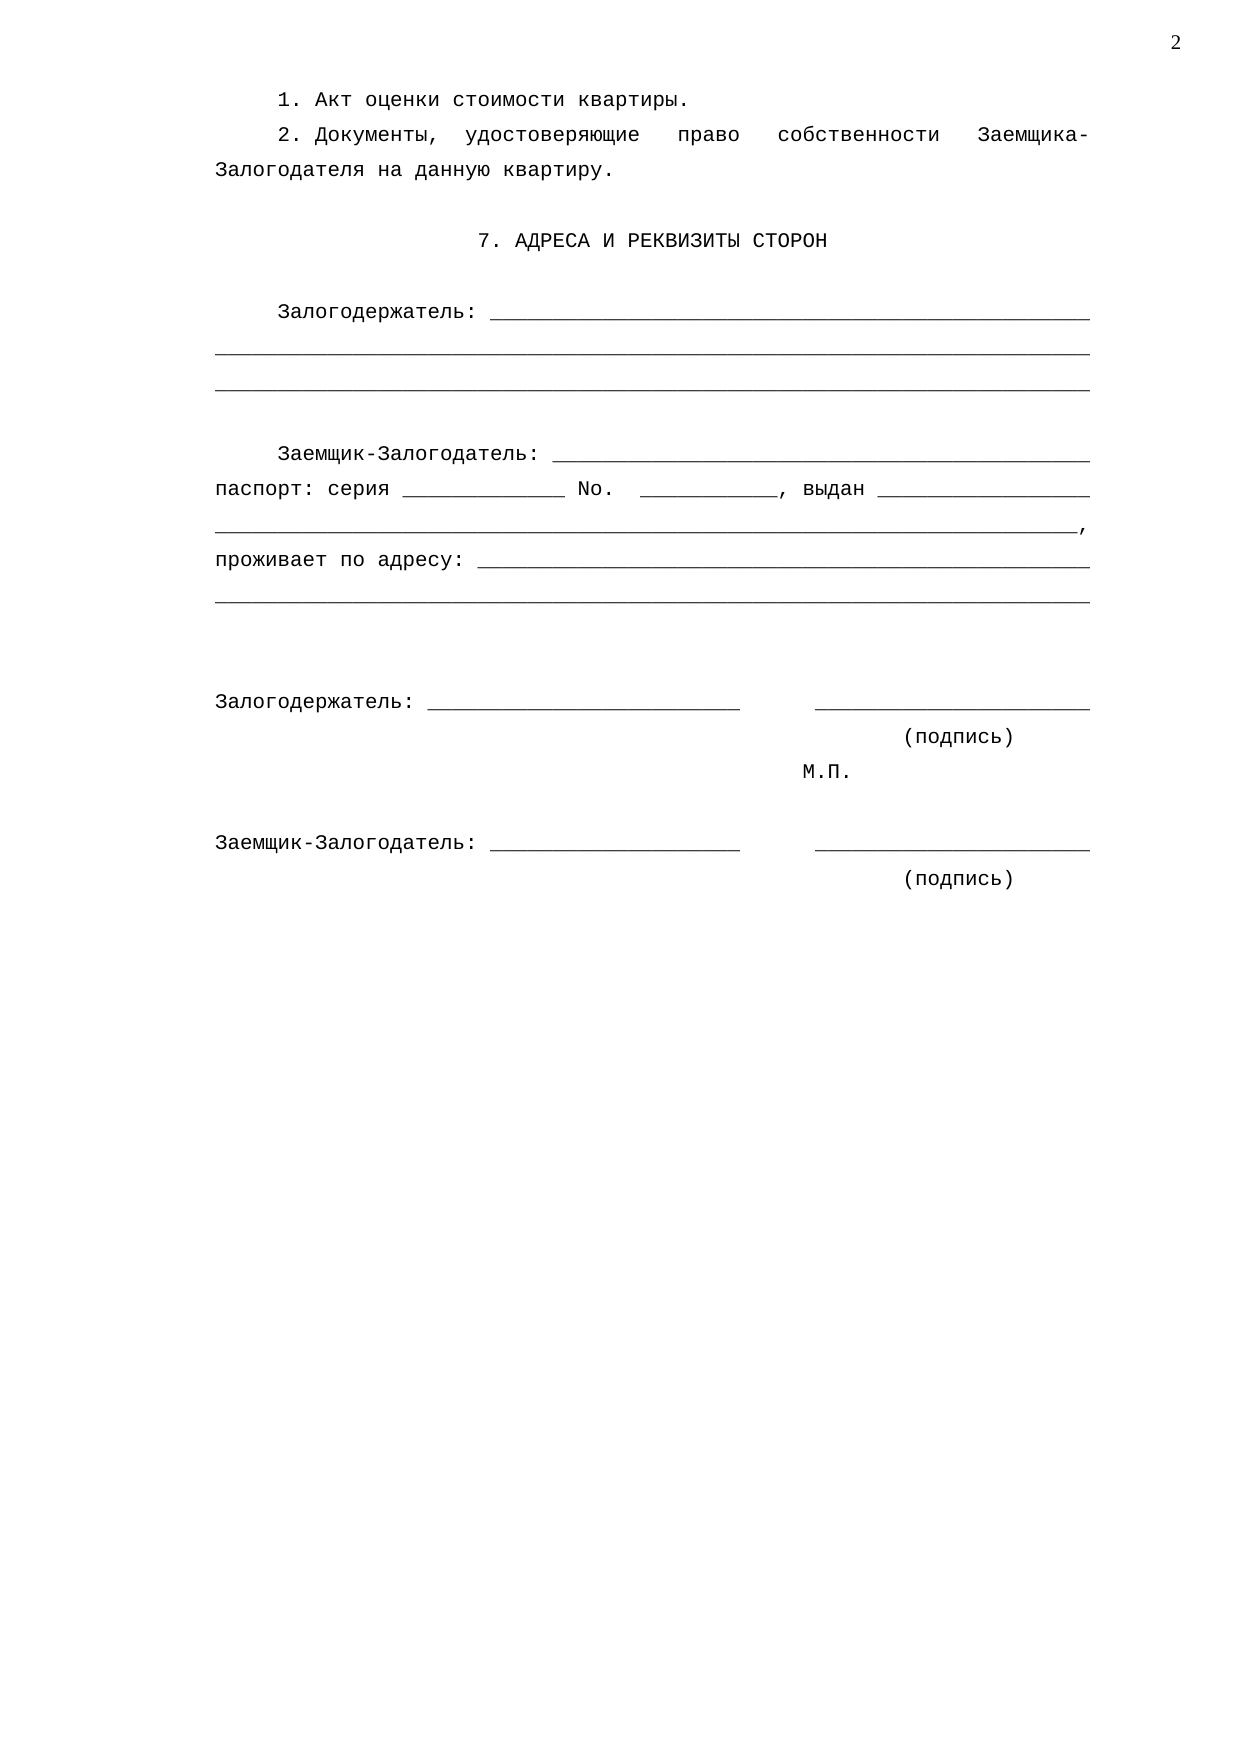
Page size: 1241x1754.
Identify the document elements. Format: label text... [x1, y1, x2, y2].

text Заемщик-Залогодатель: ___________________________________________ [177, 443, 1181, 466]
text М.П. [177, 762, 1181, 785]
text 1. Акт оценки стоимости квартиры. [177, 89, 1181, 112]
text ______________________________________________________________________ [177, 584, 1181, 608]
text ______________________________________________________________________ [177, 372, 1181, 396]
text (подпись) [177, 726, 1181, 750]
text Залогодателя на данную квартиру. [177, 159, 1181, 183]
text Залогодержатель: ________________________________________________ [177, 301, 1181, 325]
text 7. АДРЕСА И РЕКВИЗИТЫ СТОРОН [177, 230, 1181, 254]
text ______________________________________________________________________ [177, 337, 1181, 360]
text _____________________________________________________________________, [177, 514, 1181, 537]
text паспорт: серия _____________ Nо. ___________, выдан _________________ [177, 478, 1181, 502]
text Заемщик-Залогодатель: ____________________ ______________________ [177, 832, 1181, 856]
text 2. Документы, удостоверяющие право собственности Заемщика- [177, 124, 1181, 148]
text Залогодержатель: _________________________ ______________________ [177, 691, 1181, 714]
text (подпись) [177, 868, 1181, 891]
text проживает по адресу: _________________________________________________ [177, 549, 1181, 573]
